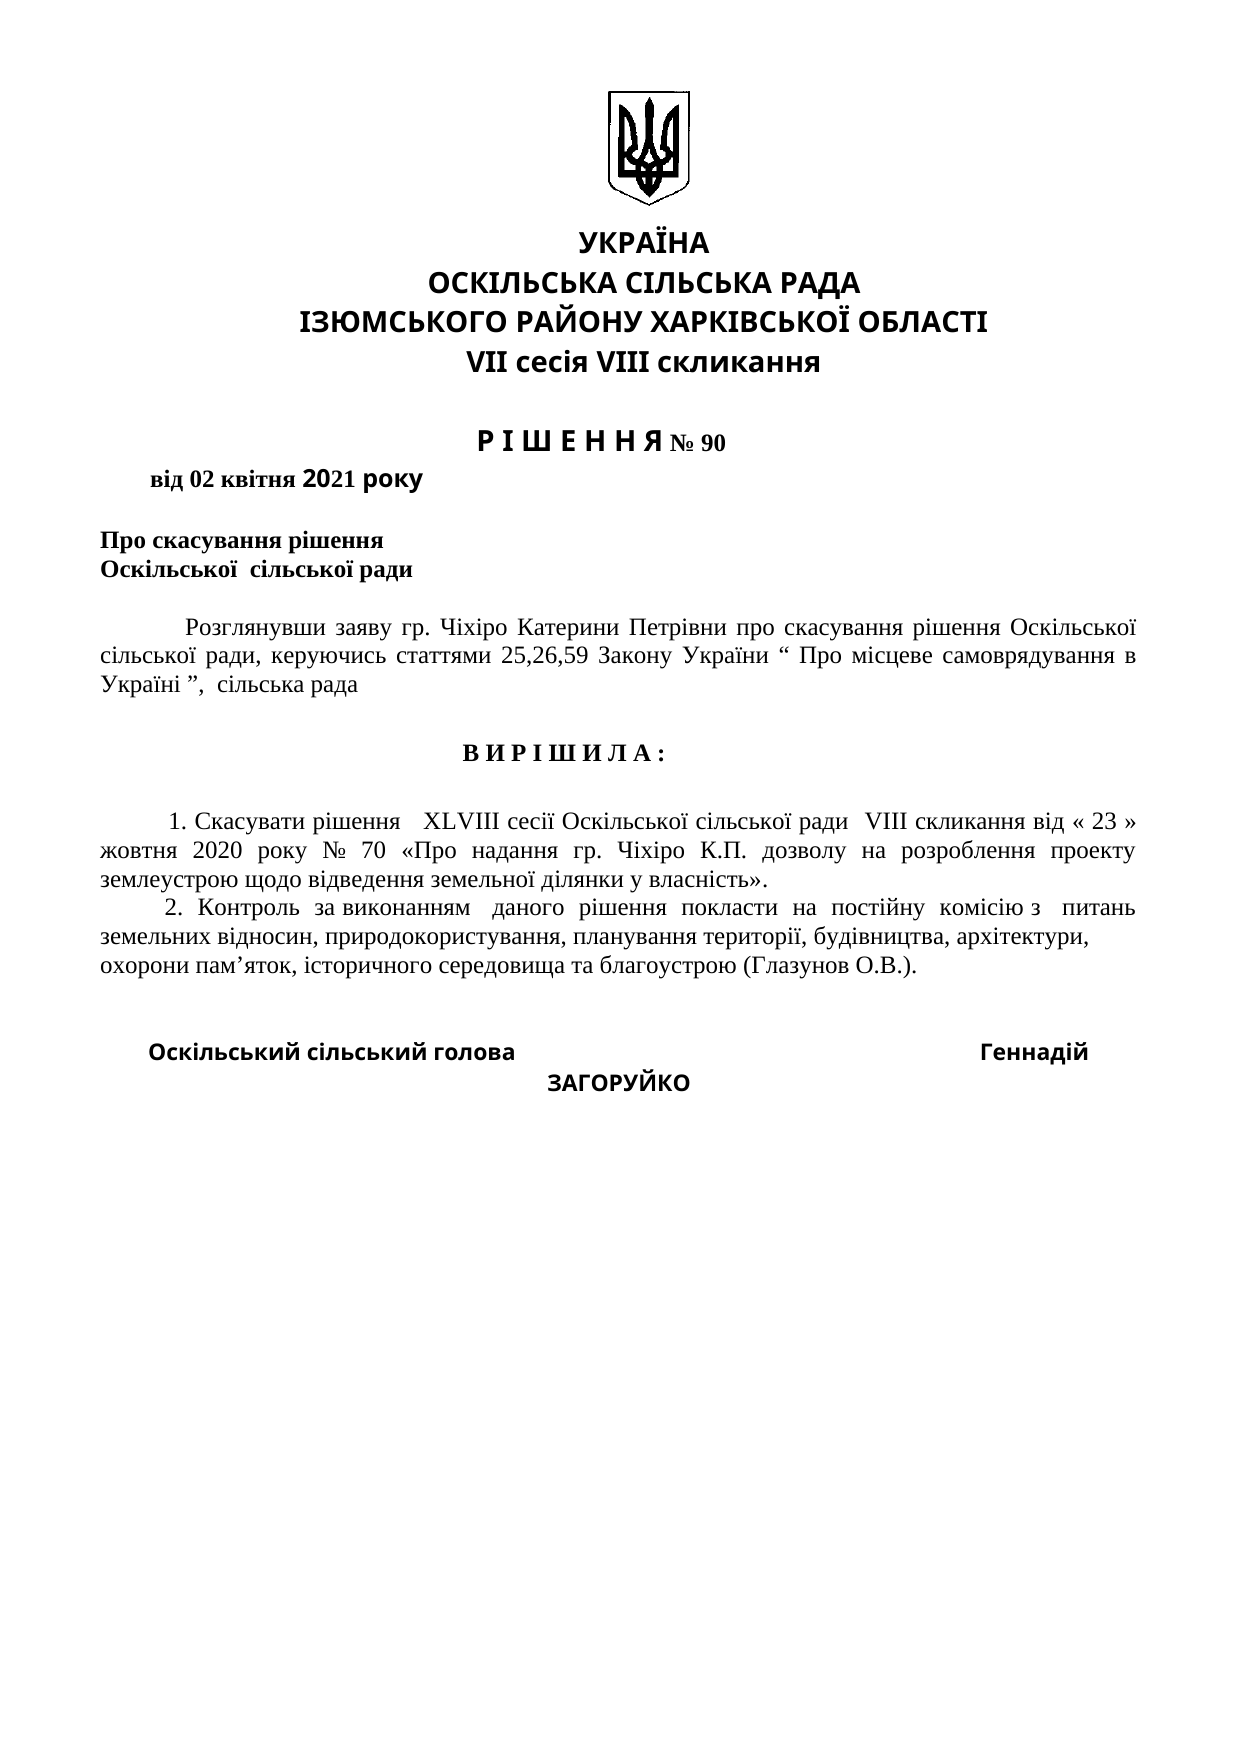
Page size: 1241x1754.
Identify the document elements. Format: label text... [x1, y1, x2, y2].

text від 02 квітня 2021 року [150, 460, 1137, 494]
text 2. Контроль за виконанням даного рішення покласти на постійну комісію з питань земельних відносин, природокористування, планування території, будівництва, архітектури, [100, 892, 1137, 950]
text Розглянувши заяву гр. Чіхіро Катерини Петрівни про скасування рішення Оскільської сільської ради, керуючись статтями 25,26,59 Закону України “ Про місцеве самоврядування в Україні ”, сільська рада [100, 612, 1137, 698]
text 1. Скасувати рішення ХLVІІІ сесії Оскільської сільської ради VІІІ скликання від « 23 » жовтня 2020 року № 70 «Про надання гр. Чіхіро К.П. дозволу на розроблення проекту землеустрою щодо відведення земельної ділянки у власність». [100, 806, 1137, 892]
text ІЗЮМСЬКОГО РАЙОНУ ХАРКІВСЬКОЇ ОБЛАСТІ [150, 302, 1137, 341]
text Про скасування рішення [100, 526, 1137, 554]
text Р І Ш Е Н Н Я № 90 [150, 421, 1137, 460]
table_header [111, 89, 1130, 222]
text VII сесія VІІІ скликання [150, 341, 1137, 381]
text Оскільський сільський голова Геннадій ЗАГОРУЙКО [100, 1036, 1137, 1098]
text В И Р І Ш И Л А : [100, 738, 1137, 767]
text охорони пам’яток, історичного середовища та благоустрою (Глазунов О.В.). [100, 950, 1137, 979]
text УКРАЇНА [150, 222, 1137, 262]
text Оскільської сільської ради [100, 554, 1137, 583]
text ОСКІЛЬСЬКА СІЛЬСЬКА РАДА [150, 262, 1137, 302]
